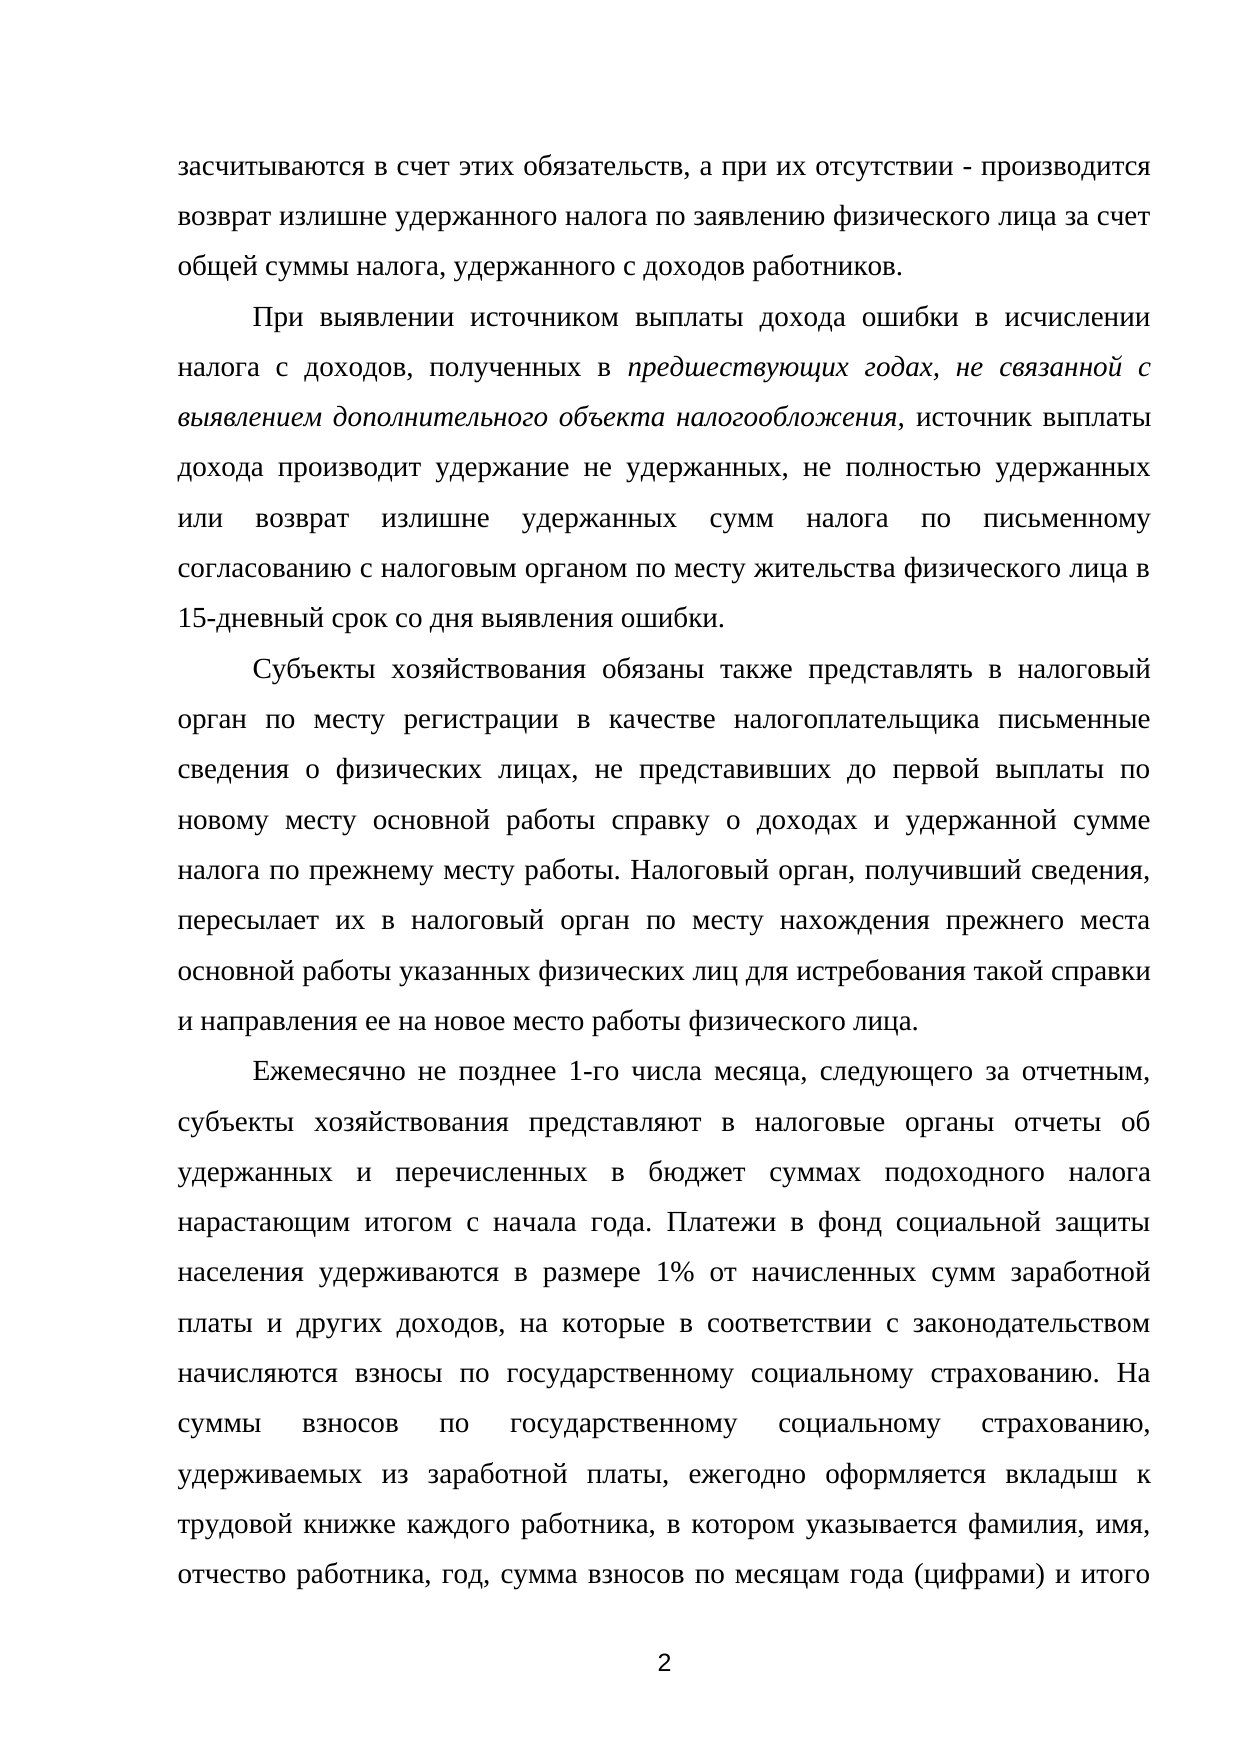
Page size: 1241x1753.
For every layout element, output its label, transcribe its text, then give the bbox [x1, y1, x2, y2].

text При выявлении источником выплаты дохода ошибки в исчислении налога с доходов, полученных в предшествующих годах, не связанной с выявлением дополнительного объекта налогообложения, источник выплаты дохода производит удержание не удержанных, не полностью удержанных или возврат излишне удержанных сумм налога по письменному согласованию с налоговым органом по месту жительства физического лица в 15-дневный срок со дня выявления ошибки. [177, 299, 1152, 634]
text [177, 1053, 1152, 1590]
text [177, 148, 1152, 282]
text Субъекты хозяйствования обязаны также представлять в налоговый орган по месту регистрации в качестве налогоплательщика письменные сведения о физических лицах, не представивших до первой выплаты по новому месту основной работы справку о доходах и удержанной сумме налога по прежнему месту работы. Налоговый орган, получивший сведения, пересылает их в налоговый орган по месту нахождения прежнего места основной работы указанных физических лиц для истребования такой справки и направления ее на новое место работы физического лица. [177, 651, 1152, 1037]
